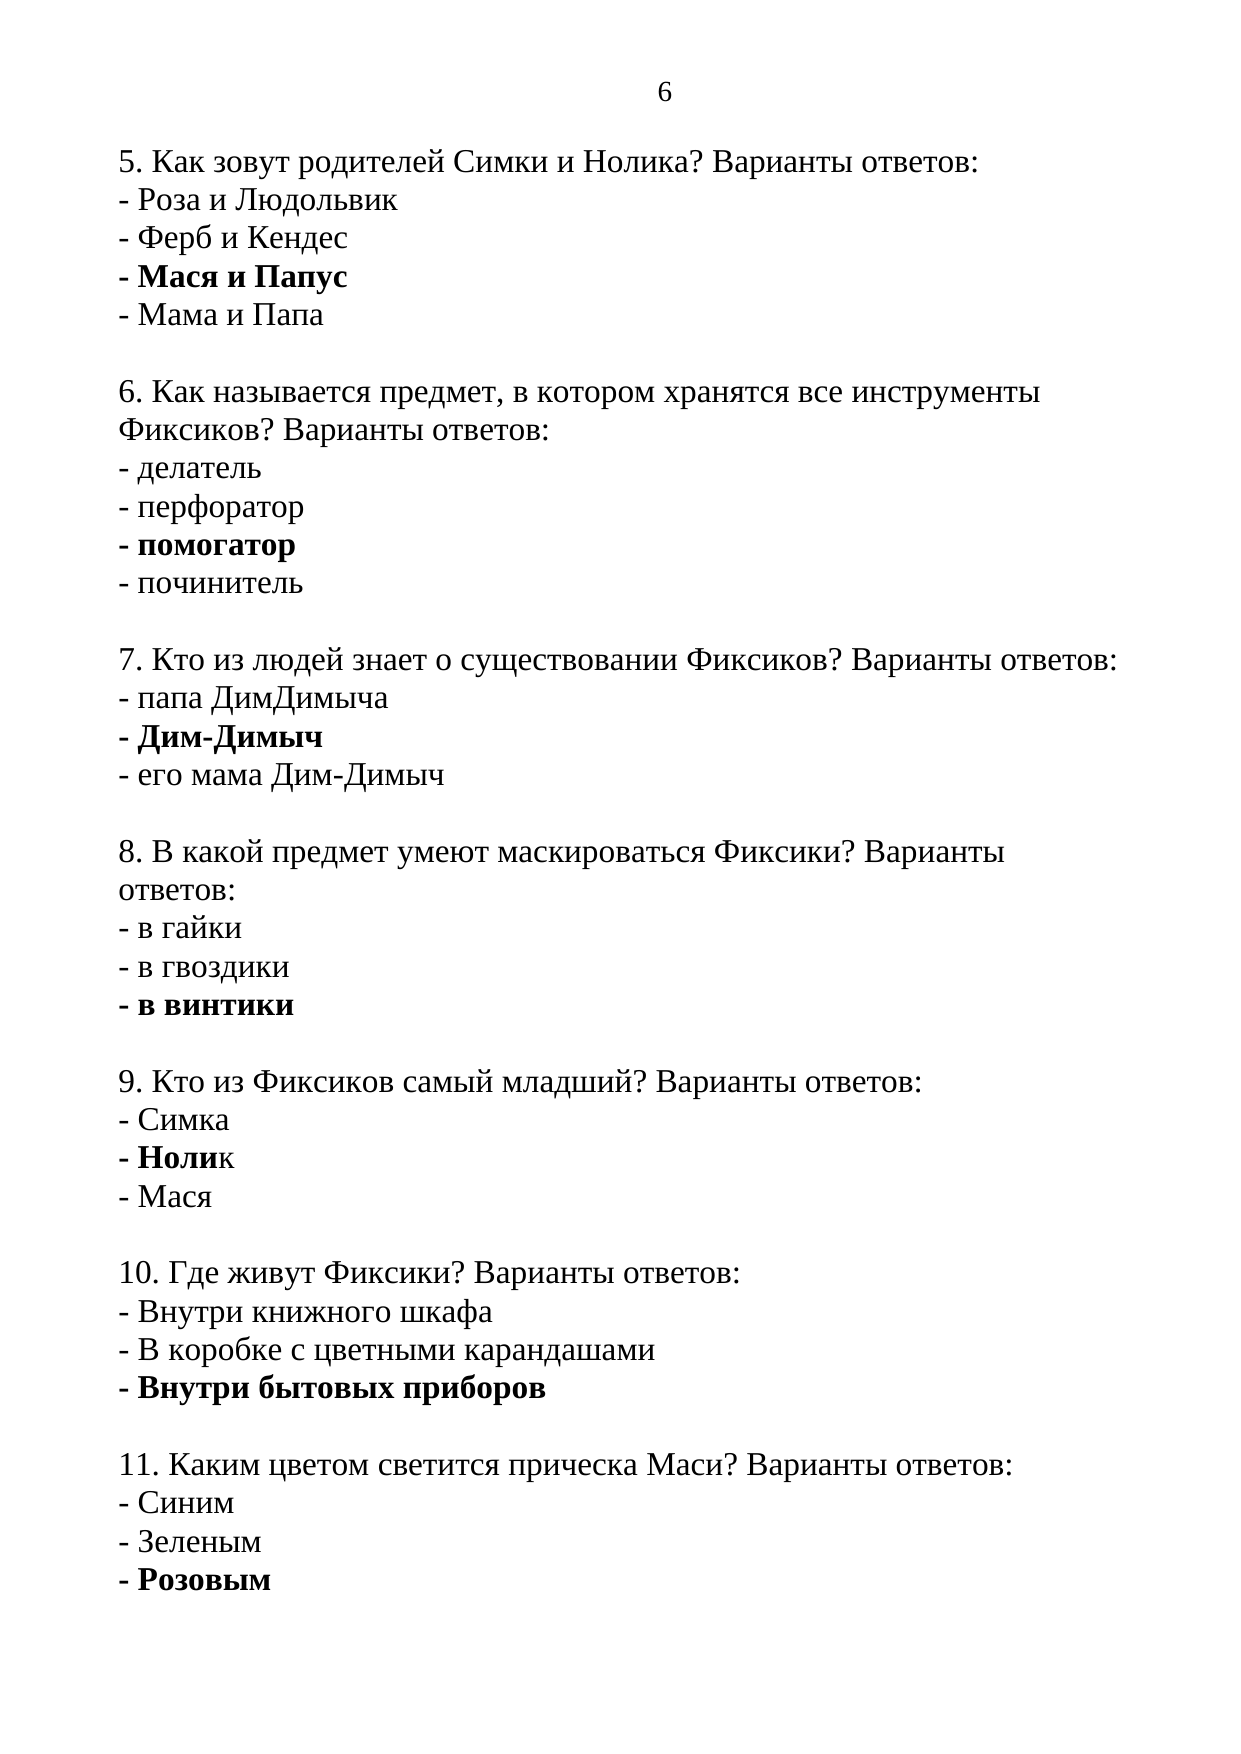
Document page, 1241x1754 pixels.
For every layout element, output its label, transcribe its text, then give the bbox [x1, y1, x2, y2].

text - его мама Дим-Димыч [118, 754, 1122, 793]
text - Синим [118, 1483, 1122, 1521]
text 5. Как зовут родителей Симки и Нолика? Варианты ответов: [118, 141, 1122, 179]
text - Розовым [118, 1559, 1122, 1598]
text - перфоратор [118, 486, 1122, 524]
text - Мама и Папа [118, 294, 1122, 333]
text - Нолик [118, 1138, 1122, 1176]
text 11. Каким цветом светится прическа Маси? Варианты ответов: [118, 1444, 1122, 1483]
text 7. Кто из людей знает о существовании Фиксиков? Варианты ответов: [118, 639, 1122, 678]
text 6. Как называется предмет, в котором хранятся все инструменты Фиксиков? Варианты ответов: [118, 371, 1122, 448]
text 9. Кто из Фиксиков самый младший? Варианты ответов: [118, 1061, 1122, 1099]
text - в гвоздики [118, 946, 1122, 984]
text 10. Где живут Фиксики? Варианты ответов: [118, 1253, 1122, 1291]
text - делатель [118, 448, 1122, 486]
text - в гайки [118, 908, 1122, 946]
text - В коробке с цветными карандашами [118, 1329, 1122, 1368]
text - Роза и Людольвик [118, 179, 1122, 218]
text - Дим-Димыч [118, 716, 1122, 754]
text - Мася и Папус [118, 256, 1122, 294]
text 8. В какой предмет умеют маскироваться Фиксики? Варианты ответов: [118, 831, 1122, 908]
text - Внутри бытовых приборов [118, 1368, 1122, 1406]
text - Симка [118, 1099, 1122, 1138]
text - Внутри книжного шкафа [118, 1291, 1122, 1329]
text - в винтики [118, 984, 1122, 1023]
text - папа ДимДимыча [118, 678, 1122, 716]
text - Ферб и Кендес [118, 218, 1122, 256]
text - Зеленым [118, 1521, 1122, 1559]
text - помогатор [118, 524, 1122, 563]
text - Мася [118, 1176, 1122, 1214]
text - починитель [118, 563, 1122, 601]
